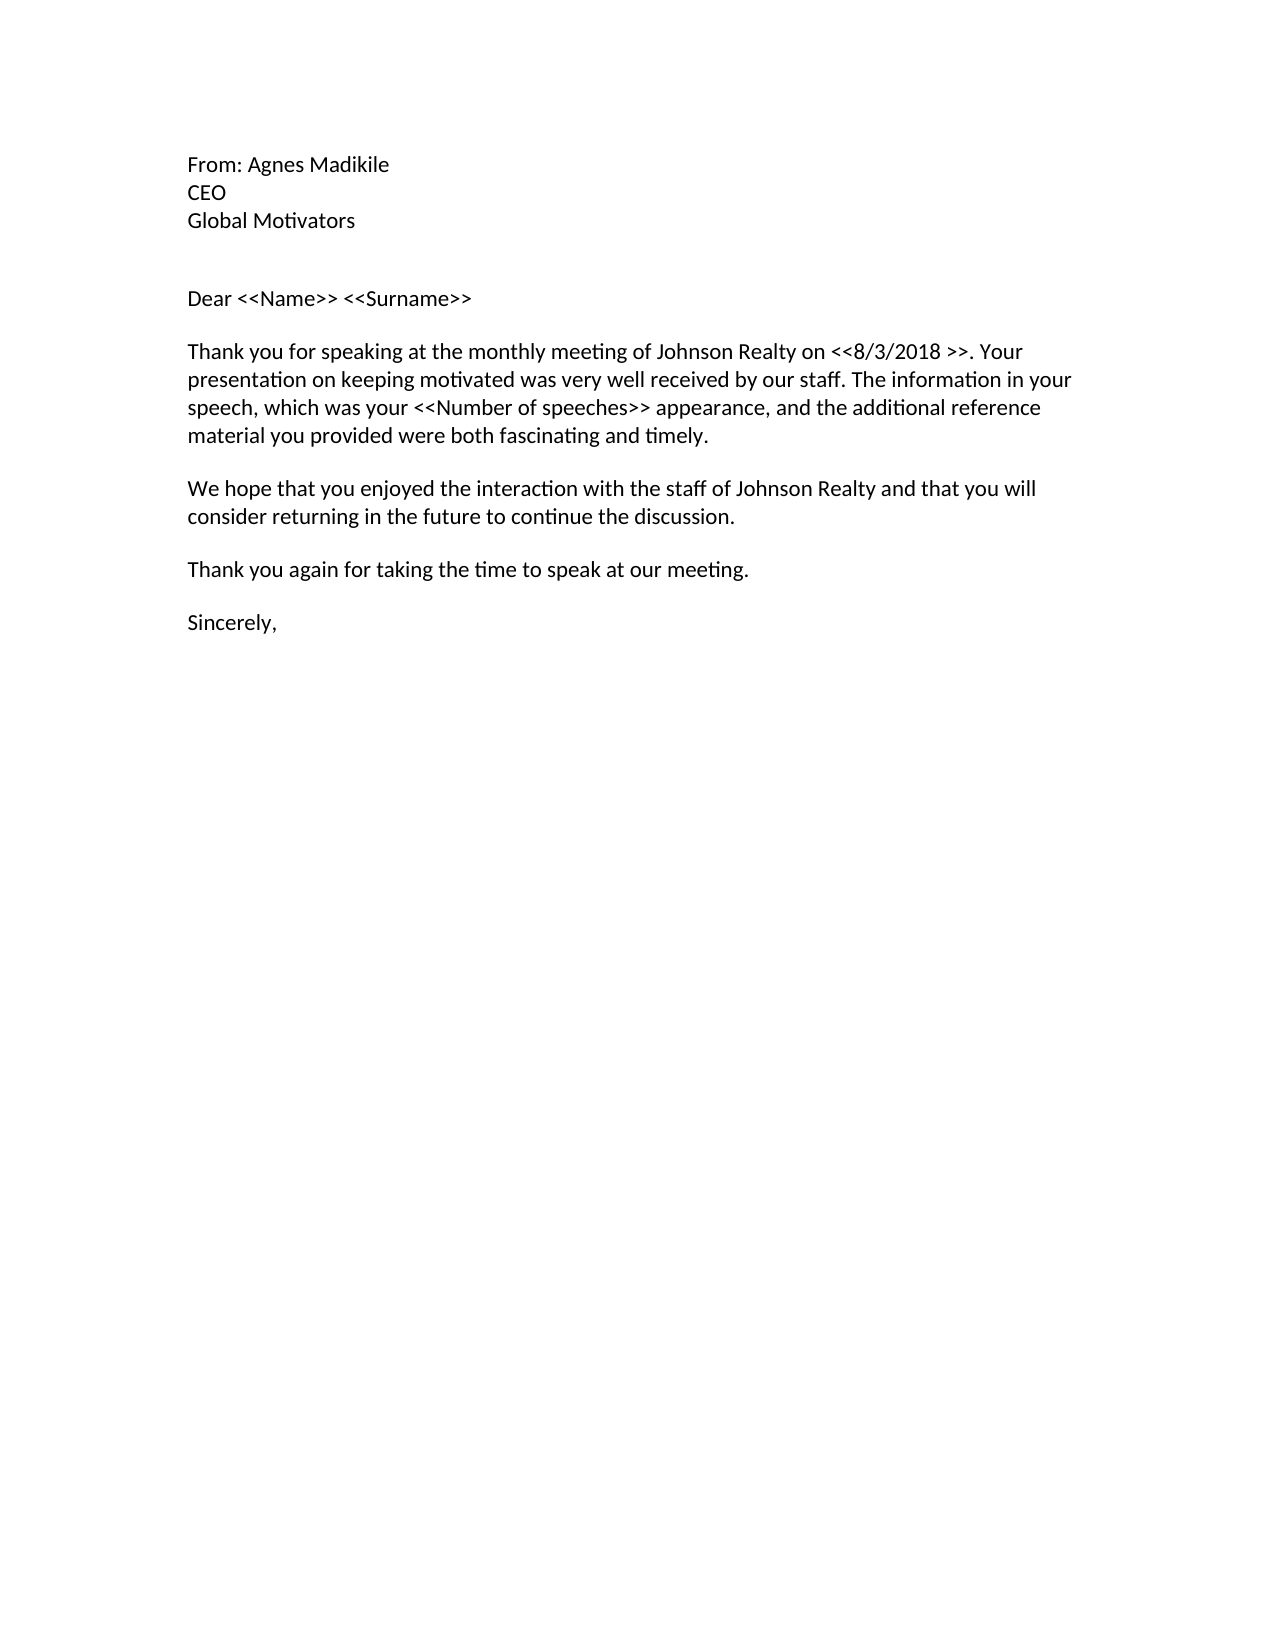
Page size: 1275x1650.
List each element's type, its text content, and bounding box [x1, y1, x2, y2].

text Thank you for speaking at the monthly meeting of Johnson Realty on <<8/3/2018 >>. Your presentation on keeping motivated was very well received by our staff. The information in your speech, which was your <<Number of speeches>> appearance, and the additional reference material you provided were both fascinating and timely. [187, 337, 1087, 449]
text From: Agnes Madikile [187, 150, 1087, 178]
text Sincerely, [187, 608, 1087, 636]
text We hope that you enjoyed the interaction with the staff of Johnson Realty and that you will consider returning in the future to continue the discussion. [187, 474, 1087, 530]
text Thank you again for taking the time to speak at our meeting. [187, 555, 1087, 583]
text Dear <<Name>> <<Surname>> [187, 284, 1087, 312]
text Global Motivators [187, 206, 1087, 234]
text CEO [187, 178, 1087, 206]
